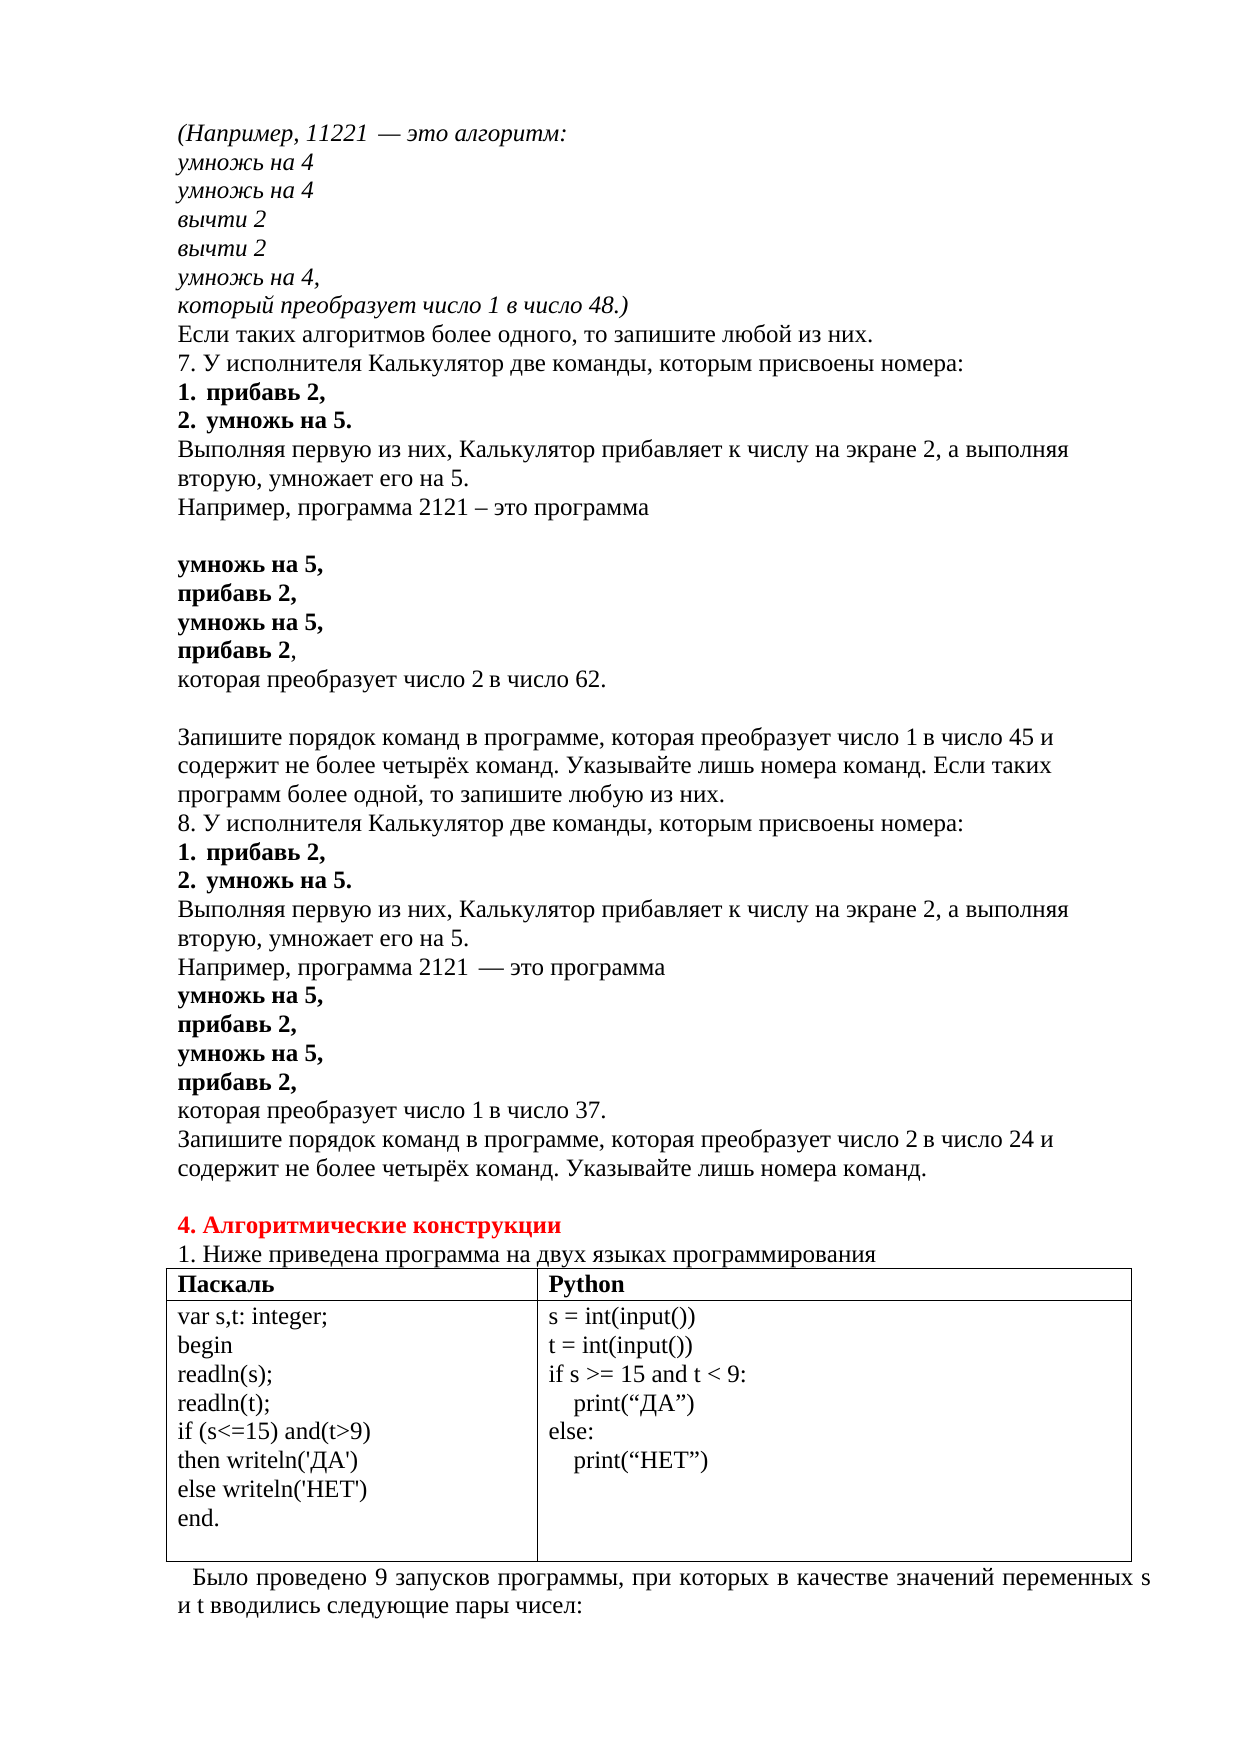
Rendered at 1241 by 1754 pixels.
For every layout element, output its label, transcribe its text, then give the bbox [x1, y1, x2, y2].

text прибавь 2, [177, 1067, 1152, 1096]
table_header Python [538, 1269, 1131, 1300]
text вычти 2 [177, 204, 1152, 233]
text Выполняя первую из них, Калькулятор прибавляет к числу на экране 2, а выполняя вторую, умножает его на 5. [177, 434, 1152, 492]
text 7. У исполнителя Калькулятор две команды, которым присвоены номера: [177, 348, 1152, 377]
text 1. Ниже приведена программа на двух языках программирования [177, 1239, 1152, 1268]
text которая преобразует число 1 в число 37. [177, 1096, 1152, 1124]
text прибавь 2, [177, 1009, 1152, 1038]
text 2. умножь на 5. [177, 406, 1152, 434]
text вычти 2 [177, 233, 1152, 262]
text Например, программа 2121 – это программа [177, 492, 1152, 521]
text 1. прибавь 2, [177, 377, 1152, 406]
text который преобразует число 1 в число 48.) [177, 291, 1152, 319]
text умножь на 5, [177, 981, 1152, 1009]
text умножь на 4 [177, 176, 1152, 204]
text умножь на 5, [177, 607, 1152, 636]
text 4. Алгоритмические конструкции [177, 1211, 1152, 1239]
text 2. умножь на 5. [177, 866, 1152, 894]
table_cell var s,t: integer; begin readln(s); readln(t); if (s<=15) and(t>9) then writeln('ДА') else writeln('НЕТ') end. [167, 1301, 537, 1561]
text умножь на 4 [177, 147, 1152, 176]
text Запишите порядок команд в программе, которая преобразует число 2 в число 24 и содержит не более четырёх команд. Указывайте лишь номера команд. [177, 1124, 1152, 1182]
table_header Паскаль [167, 1269, 537, 1300]
text Запишите порядок команд в программе, которая преобразует число 1 в число 45 и содержит не более четырёх команд. Указывайте лишь номера команд. Если таких программ более одной, то запишите любую из них. [177, 722, 1152, 808]
text Если таких алгоритмов более одного, то запишите любой из них. [177, 319, 1152, 348]
table_cell s = int(input()) t = int(input()) if s >= 15 and t < 9: print(“ДА”) else: print(“НЕТ”) [538, 1301, 1131, 1561]
text которая преобразует число 2 в число 62. [177, 664, 1152, 693]
text умножь на 5, [177, 1038, 1152, 1067]
text умножь на 4, [177, 262, 1152, 291]
text (Например, 11221 — это алгоритм: [177, 118, 1152, 147]
text 1. прибавь 2, [177, 837, 1152, 866]
text умножь на 5, [177, 549, 1152, 578]
text 8. У исполнителя Калькулятор две команды, которым присвоены номера: [177, 808, 1152, 837]
text Было проведено 9 запусков программы, при которых в качестве значений переменных s и t вводились следующие пары чисел: [177, 1562, 1152, 1619]
text прибавь 2, [177, 636, 1152, 664]
text прибавь 2, [177, 578, 1152, 607]
text Например, программа 2121 — это программа [177, 952, 1152, 981]
text Выполняя первую из них, Калькулятор прибавляет к числу на экране 2, а выполняя вторую, умножает его на 5. [177, 894, 1152, 952]
